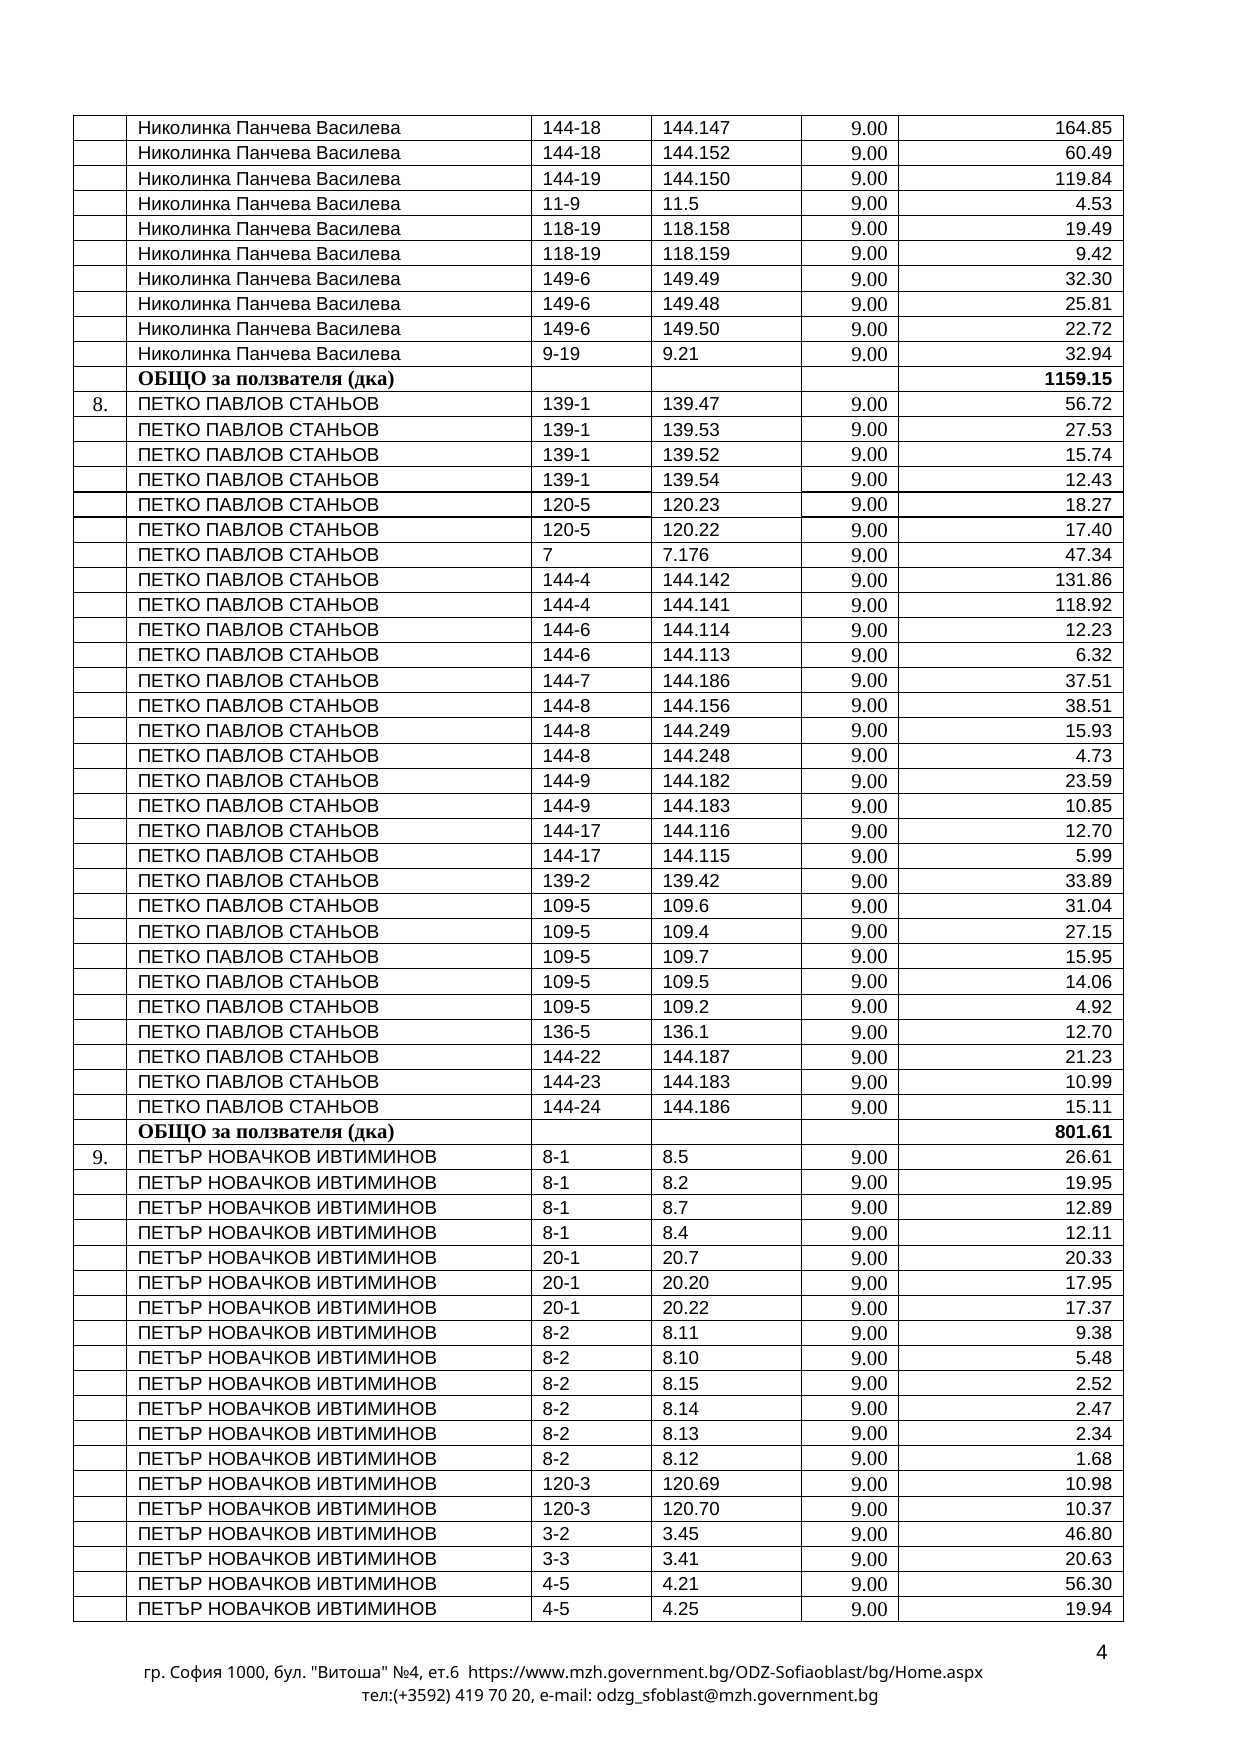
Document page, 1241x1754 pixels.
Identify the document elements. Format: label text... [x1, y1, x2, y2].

table_cell 144-23 [532, 1070, 651, 1094]
table_cell 120.22 [652, 518, 801, 542]
table_cell 11.5 [652, 191, 801, 215]
table_cell ПЕТКО ПАВЛОВ СТАНЬОВ [127, 593, 531, 617]
table_cell 8. [74, 392, 126, 416]
table_cell 144-7 [532, 668, 651, 692]
table_cell Николинка Панчева Василева [127, 216, 531, 240]
table_cell 21.23 [899, 1045, 1123, 1069]
table_cell 8-2 [532, 1446, 651, 1470]
table_cell 9.00 [802, 1421, 898, 1445]
table_cell ПЕТКО ПАВЛОВ СТАНЬОВ [127, 668, 531, 692]
table_cell 4.53 [899, 191, 1123, 215]
table_cell 9.00 [802, 744, 898, 767]
table_cell 2.47 [899, 1396, 1123, 1420]
table_cell 9.00 [802, 819, 898, 843]
table_cell [74, 618, 126, 642]
table_cell 12.23 [899, 618, 1123, 642]
table_cell 27.15 [899, 919, 1123, 943]
table_cell 7 [532, 543, 651, 567]
table_cell [74, 643, 126, 667]
table_cell [802, 1120, 898, 1144]
table_cell 120-5 [532, 518, 651, 542]
table_cell [74, 869, 126, 893]
table_cell 8.5 [652, 1145, 801, 1169]
table_cell ПЕТКО ПАВЛОВ СТАНЬОВ [127, 718, 531, 742]
table_cell 14.06 [899, 969, 1123, 993]
table_cell 9.00 [802, 969, 898, 993]
table_cell 9.21 [652, 342, 801, 366]
table_cell [74, 1346, 126, 1370]
table_cell [74, 1095, 126, 1119]
table_cell [74, 844, 126, 868]
table_cell 17.40 [899, 518, 1123, 542]
table_cell 144-6 [532, 643, 651, 667]
table_cell 109-5 [532, 969, 651, 993]
table_cell [74, 718, 126, 742]
table_cell [74, 241, 126, 265]
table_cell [127, 141, 531, 165]
table_cell ПЕТКО ПАВЛОВ СТАНЬОВ [127, 467, 531, 491]
table_cell 9.00 [802, 1045, 898, 1069]
table_cell 17.95 [899, 1271, 1123, 1295]
table_cell [74, 1070, 126, 1094]
table_cell 9.00 [802, 166, 898, 190]
table_cell 9.38 [899, 1321, 1123, 1345]
table_cell ПЕТЪР НОВАЧКОВ ИВТИМИНОВ [127, 1446, 531, 1470]
table_cell 4.25 [652, 1597, 801, 1621]
table_cell 6.32 [899, 643, 1123, 667]
table_cell ПЕТЪР НОВАЧКОВ ИВТИМИНОВ [127, 1371, 531, 1395]
table_cell 139-1 [532, 417, 651, 441]
table_cell [74, 1020, 126, 1044]
table_cell 12.70 [899, 819, 1123, 843]
table_cell 139.54 [652, 467, 801, 491]
table_cell 9.00 [802, 894, 898, 918]
table_cell 9.00 [802, 1572, 898, 1596]
table_cell [74, 191, 126, 215]
table_cell 9.00 [802, 266, 898, 291]
table_cell [74, 769, 126, 793]
table_cell [74, 568, 126, 592]
table_cell 8-2 [532, 1396, 651, 1420]
table_cell 9.00 [802, 241, 898, 265]
table_cell ПЕТЪР НОВАЧКОВ ИВТИМИНОВ [127, 1547, 531, 1571]
table_cell ПЕТКО ПАВЛОВ СТАНЬОВ [127, 744, 531, 767]
table_cell 8-2 [532, 1321, 651, 1345]
table_cell 8.2 [652, 1170, 801, 1194]
table_cell 149-6 [532, 292, 651, 316]
table_cell 9.00 [802, 1195, 898, 1219]
table_cell 8-1 [532, 1170, 651, 1194]
table_cell ПЕТКО ПАВЛОВ СТАНЬОВ [127, 844, 531, 868]
table_cell 9.00 [802, 1321, 898, 1345]
table_cell 10.99 [899, 1070, 1123, 1094]
table_cell 10.98 [899, 1471, 1123, 1496]
table_cell [532, 1120, 651, 1144]
table_cell 8.12 [652, 1446, 801, 1470]
table_cell 20-1 [532, 1246, 651, 1269]
table_cell 3.41 [652, 1547, 801, 1571]
table_cell 8.4 [652, 1220, 801, 1244]
table_cell 120.69 [652, 1471, 801, 1496]
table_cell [127, 116, 531, 140]
table_cell [532, 367, 651, 391]
table_cell 38.51 [899, 693, 1123, 717]
table_cell 109.2 [652, 995, 801, 1018]
table_cell 9.00 [802, 1271, 898, 1295]
table_cell ОБЩО за ползвателя (дка) [127, 1120, 531, 1144]
table_cell 12.70 [899, 1020, 1123, 1044]
table_cell [74, 1471, 126, 1496]
table_cell ПЕТЪР НОВАЧКОВ ИВТИМИНОВ [127, 1195, 531, 1219]
table_cell [74, 1195, 126, 1219]
table_cell ПЕТЪР НОВАЧКОВ ИВТИМИНОВ [127, 1296, 531, 1320]
table_cell 139.42 [652, 869, 801, 893]
table_cell [74, 819, 126, 843]
table_cell 144.183 [652, 794, 801, 818]
table_cell 144.115 [652, 844, 801, 868]
table_cell 11-9 [532, 191, 651, 215]
table_cell 9.00 [802, 1547, 898, 1571]
table_cell 139-2 [532, 869, 651, 893]
table_cell ПЕТКО ПАВЛОВ СТАНЬОВ [127, 894, 531, 918]
table_cell 4.73 [899, 744, 1123, 767]
table_cell ПЕТЪР НОВАЧКОВ ИВТИМИНОВ [127, 1271, 531, 1295]
table_cell 144.114 [652, 618, 801, 642]
table_cell ПЕТКО ПАВЛОВ СТАНЬОВ [127, 643, 531, 667]
table_cell ПЕТЪР НОВАЧКОВ ИВТИМИНОВ [127, 1246, 531, 1269]
table_cell 8-2 [532, 1371, 651, 1395]
table_cell [74, 1371, 126, 1395]
table_cell 144.182 [652, 769, 801, 793]
table_cell 9.00 [802, 417, 898, 441]
table_cell 144.186 [652, 1095, 801, 1119]
table_cell [74, 593, 126, 617]
table_cell 12.89 [899, 1195, 1123, 1219]
table_cell 20.7 [652, 1246, 801, 1269]
table_cell 47.34 [899, 543, 1123, 567]
table_cell 144.113 [652, 643, 801, 667]
table_cell 9.00 [802, 1145, 898, 1169]
table_cell 144-4 [532, 593, 651, 617]
table_cell 109.4 [652, 919, 801, 943]
table_cell 46.80 [899, 1522, 1123, 1546]
table_cell 139-1 [532, 467, 651, 491]
table_cell ПЕТКО ПАВЛОВ СТАНЬОВ [127, 417, 531, 441]
table_cell 139.52 [652, 442, 801, 466]
table_cell ПЕТКО ПАВЛОВ СТАНЬОВ [127, 442, 531, 466]
table_cell 20.20 [652, 1271, 801, 1295]
table_cell 144-8 [532, 693, 651, 717]
table_cell [74, 995, 126, 1018]
table_cell 8-1 [532, 1145, 651, 1169]
table_cell [74, 317, 126, 341]
table_cell ПЕТКО ПАВЛОВ СТАНЬОВ [127, 618, 531, 642]
table_cell 9.00 [802, 844, 898, 868]
table_cell 120-3 [532, 1497, 651, 1521]
table_cell 8-2 [532, 1346, 651, 1370]
table_cell 9.00 [802, 292, 898, 316]
table_cell 109.7 [652, 944, 801, 968]
table_cell [652, 1120, 801, 1144]
table_cell ПЕТКО ПАВЛОВ СТАНЬОВ [127, 794, 531, 818]
table_cell 144-4 [532, 568, 651, 592]
table_cell ПЕТКО ПАВЛОВ СТАНЬОВ [127, 1095, 531, 1119]
table_cell 56.72 [899, 392, 1123, 416]
table_cell [74, 1246, 126, 1269]
table_cell [74, 668, 126, 692]
table_cell [74, 367, 126, 391]
table_cell 144-8 [532, 718, 651, 742]
table_cell 8.10 [652, 1346, 801, 1370]
table_cell 27.53 [899, 417, 1123, 441]
table_cell ПЕТЪР НОВАЧКОВ ИВТИМИНОВ [127, 1170, 531, 1194]
table_cell 164.85 [899, 116, 1123, 140]
table_cell 22.72 [899, 317, 1123, 341]
table_cell ПЕТКО ПАВЛОВ СТАНЬОВ [127, 769, 531, 793]
table_cell [74, 442, 126, 466]
table_cell 109.5 [652, 969, 801, 993]
table_cell 144.248 [652, 744, 801, 767]
table_cell 149-6 [532, 266, 651, 291]
table_cell [74, 794, 126, 818]
table_cell 120.23 [652, 493, 801, 516]
table_cell Николинка Панчева Василева [127, 166, 531, 190]
table_cell 109-5 [532, 995, 651, 1018]
table_cell 31.04 [899, 894, 1123, 918]
table_cell Николинка Панчева Василева [127, 191, 531, 215]
table_cell 9.00 [802, 1371, 898, 1395]
table_cell ПЕТКО ПАВЛОВ СТАНЬОВ [127, 568, 531, 592]
table_cell 9.00 [802, 718, 898, 742]
table_cell ПЕТЪР НОВАЧКОВ ИВТИМИНОВ [127, 1421, 531, 1445]
table_cell 149.50 [652, 317, 801, 341]
table_cell 9.00 [802, 191, 898, 215]
table_cell ПЕТЪР НОВАЧКОВ ИВТИМИНОВ [127, 1220, 531, 1244]
table_cell 2.52 [899, 1371, 1123, 1395]
table_cell 144.183 [652, 1070, 801, 1094]
table_cell [74, 1220, 126, 1244]
table_cell 109.6 [652, 894, 801, 918]
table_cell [127, 1597, 531, 1621]
table_cell [74, 1421, 126, 1445]
table_cell 144-8 [532, 744, 651, 767]
table_cell 20.22 [652, 1296, 801, 1320]
table_cell ПЕТЪР НОВАЧКОВ ИВТИМИНОВ [127, 1572, 531, 1596]
table_cell ПЕТКО ПАВЛОВ СТАНЬОВ [127, 543, 531, 567]
table_cell ПЕТКО ПАВЛОВ СТАНЬОВ [127, 944, 531, 968]
table_cell 7.176 [652, 543, 801, 567]
table_cell 119.84 [899, 166, 1123, 190]
table_cell ПЕТЪР НОВАЧКОВ ИВТИМИНОВ [127, 1145, 531, 1169]
table_cell 144.186 [652, 668, 801, 692]
table_cell 3.45 [652, 1522, 801, 1546]
table_cell 19.49 [899, 216, 1123, 240]
table_cell 131.86 [899, 568, 1123, 592]
table_cell 9.00 [802, 1220, 898, 1244]
table_cell 139-1 [532, 392, 651, 416]
table_cell 26.61 [899, 1145, 1123, 1169]
table_cell 144-19 [532, 166, 651, 190]
table_cell 17.37 [899, 1296, 1123, 1320]
table_cell [74, 342, 126, 366]
table_cell [74, 1271, 126, 1295]
table_cell ПЕТЪР НОВАЧКОВ ИВТИМИНОВ [127, 1522, 531, 1546]
table_cell 9.00 [802, 1095, 898, 1119]
table_cell Николинка Панчева Василева [127, 241, 531, 265]
table_cell ПЕТКО ПАВЛОВ СТАНЬОВ [127, 493, 531, 516]
table_cell 118-19 [532, 216, 651, 240]
table_cell 120-3 [532, 1471, 651, 1496]
table_cell ПЕТКО ПАВЛОВ СТАНЬОВ [127, 819, 531, 843]
table_cell 18.27 [899, 493, 1123, 516]
table_cell [74, 969, 126, 993]
table_cell 144-18 [532, 116, 651, 140]
table_cell 144-22 [532, 1045, 651, 1069]
table_cell 139.53 [652, 417, 801, 441]
table_cell 9.00 [802, 593, 898, 617]
table_cell 144.249 [652, 718, 801, 742]
table_cell 144.116 [652, 819, 801, 843]
table_cell 9.00 [802, 919, 898, 943]
table_cell 5.99 [899, 844, 1123, 868]
table_cell 144-17 [532, 844, 651, 868]
table_cell 139.47 [652, 392, 801, 416]
table_cell 1159.15 [899, 367, 1123, 391]
table_cell 144-18 [532, 141, 651, 165]
table_cell 15.74 [899, 442, 1123, 466]
table_cell 144.141 [652, 593, 801, 617]
table_cell [74, 1296, 126, 1320]
table_cell 8-2 [532, 1421, 651, 1445]
table_cell [74, 417, 126, 441]
table_cell 9.00 [802, 668, 898, 692]
table_cell ОБЩО за ползвателя (дка) [127, 367, 531, 391]
table_cell 9.00 [802, 467, 898, 491]
table_cell 15.11 [899, 1095, 1123, 1119]
table_cell 5.48 [899, 1346, 1123, 1370]
table_cell ПЕТКО ПАВЛОВ СТАНЬОВ [127, 969, 531, 993]
table_cell ПЕТЪР НОВАЧКОВ ИВТИМИНОВ [127, 1321, 531, 1345]
table_cell ПЕТКО ПАВЛОВ СТАНЬОВ [127, 392, 531, 416]
table_cell 4.21 [652, 1572, 801, 1596]
table_cell 9.00 [802, 769, 898, 793]
table_cell [74, 543, 126, 567]
table_cell ПЕТКО ПАВЛОВ СТАНЬОВ [127, 995, 531, 1018]
table_cell ПЕТКО ПАВЛОВ СТАНЬОВ [127, 693, 531, 717]
table_cell 144-9 [532, 794, 651, 818]
table_cell 60.49 [899, 141, 1123, 165]
table_cell [74, 216, 126, 240]
table_cell ПЕТКО ПАВЛОВ СТАНЬОВ [127, 869, 531, 893]
table_cell 9.00 [802, 568, 898, 592]
table_cell 144-6 [532, 618, 651, 642]
table_cell 8.7 [652, 1195, 801, 1219]
table_cell 10.37 [899, 1497, 1123, 1521]
table_cell 136-5 [532, 1020, 651, 1044]
table_cell ПЕТЪР НОВАЧКОВ ИВТИМИНОВ [127, 1497, 531, 1521]
table_cell [74, 1170, 126, 1194]
table_cell 9.00 [802, 141, 898, 165]
table_cell 139-1 [532, 442, 651, 466]
table_cell 9. [74, 1145, 126, 1169]
table_cell 144.150 [652, 166, 801, 190]
table_cell ПЕТКО ПАВЛОВ СТАНЬОВ [127, 1045, 531, 1069]
table_cell [74, 919, 126, 943]
table_cell ПЕТЪР НОВАЧКОВ ИВТИМИНОВ [127, 1471, 531, 1496]
table_cell 9.00 [802, 1296, 898, 1320]
table_cell 109-5 [532, 894, 651, 918]
table_cell [74, 944, 126, 968]
table_cell 144-24 [532, 1095, 651, 1119]
table_cell Николинка Панчева Василева [127, 342, 531, 366]
table_cell 19.95 [899, 1170, 1123, 1194]
table_cell ПЕТКО ПАВЛОВ СТАНЬОВ [127, 518, 531, 542]
table_cell 144-9 [532, 769, 651, 793]
table_cell 1.68 [899, 1446, 1123, 1470]
table_cell [74, 894, 126, 918]
table_cell [74, 292, 126, 316]
table_cell 3-2 [532, 1522, 651, 1546]
table_cell 9.00 [802, 944, 898, 968]
table_cell 9.00 [802, 442, 898, 466]
table_cell 9.00 [802, 1346, 898, 1370]
table_cell ПЕТКО ПАВЛОВ СТАНЬОВ [127, 919, 531, 943]
table_cell 9.00 [802, 342, 898, 366]
table_cell 8-1 [532, 1220, 651, 1244]
table_cell 20.33 [899, 1246, 1123, 1269]
table_cell 56.30 [899, 1572, 1123, 1596]
table_cell 15.95 [899, 944, 1123, 968]
table_cell 801.61 [899, 1120, 1123, 1144]
table_cell 8.13 [652, 1421, 801, 1445]
table_cell 118.159 [652, 241, 801, 265]
table_cell ПЕТКО ПАВЛОВ СТАНЬОВ [127, 1070, 531, 1094]
table_cell [74, 693, 126, 717]
table_cell 33.89 [899, 869, 1123, 893]
table_cell 118.158 [652, 216, 801, 240]
table_cell 32.30 [899, 266, 1123, 291]
table_cell 9.00 [802, 392, 898, 416]
table_cell 118.92 [899, 593, 1123, 617]
table_cell 144.187 [652, 1045, 801, 1069]
table_cell 4.92 [899, 995, 1123, 1018]
table_cell 8.15 [652, 1371, 801, 1395]
table_cell 9-19 [532, 342, 651, 366]
table_cell 9.00 [802, 1597, 898, 1621]
table_cell Николинка Панчева Василева [127, 317, 531, 341]
table_cell 9.00 [802, 618, 898, 642]
table_cell 9.00 [802, 995, 898, 1018]
table_cell 9.42 [899, 241, 1123, 265]
table_cell 144.152 [652, 141, 801, 165]
table_cell Николинка Панчева Василева [127, 266, 531, 291]
table_cell 144-17 [532, 819, 651, 843]
table_cell 4-5 [532, 1597, 651, 1621]
table_cell 144.156 [652, 693, 801, 717]
table_cell 12.11 [899, 1220, 1123, 1244]
table_cell [74, 166, 126, 190]
table_cell 9.00 [802, 1396, 898, 1420]
table_cell [74, 1572, 126, 1596]
table_cell ПЕТКО ПАВЛОВ СТАНЬОВ [127, 1020, 531, 1044]
table_cell [74, 467, 126, 491]
table_cell [74, 116, 126, 140]
table_cell 9.00 [802, 116, 898, 140]
table_cell 9.00 [802, 518, 898, 542]
table_cell 9.00 [802, 643, 898, 667]
table_cell 9.00 [802, 693, 898, 717]
table_cell [652, 367, 801, 391]
table_cell [74, 1396, 126, 1420]
table_cell 144.147 [652, 116, 801, 140]
table_cell 20-1 [532, 1296, 651, 1320]
table_cell 8-1 [532, 1195, 651, 1219]
table_cell [802, 367, 898, 391]
table_cell 25.81 [899, 292, 1123, 316]
table_cell 2.34 [899, 1421, 1123, 1445]
table_cell 120.70 [652, 1497, 801, 1521]
table_cell 9.00 [802, 543, 898, 567]
table_cell 109-5 [532, 944, 651, 968]
table_cell 9.00 [802, 1446, 898, 1470]
table_cell [74, 141, 126, 165]
table_cell 8.11 [652, 1321, 801, 1345]
table_cell [74, 1045, 126, 1069]
table_cell [74, 493, 126, 516]
table_cell ПЕТЪР НОВАЧКОВ ИВТИМИНОВ [127, 1396, 531, 1420]
table_cell 9.00 [802, 493, 898, 516]
table_cell 149.49 [652, 266, 801, 291]
table_cell [74, 1321, 126, 1345]
table_cell [74, 518, 126, 542]
table_cell 136.1 [652, 1020, 801, 1044]
table_cell 118-19 [532, 241, 651, 265]
table_cell 10.85 [899, 794, 1123, 818]
table_cell 37.51 [899, 668, 1123, 692]
table_cell 19.94 [899, 1597, 1123, 1621]
table_cell 9.00 [802, 216, 898, 240]
table_cell 9.00 [802, 317, 898, 341]
table_cell 23.59 [899, 769, 1123, 793]
table_cell [74, 744, 126, 767]
table_cell [74, 266, 126, 291]
table_cell 9.00 [802, 869, 898, 893]
table_cell 9.00 [802, 794, 898, 818]
table_cell 20.63 [899, 1547, 1123, 1571]
table_cell 109-5 [532, 919, 651, 943]
table_cell 144.142 [652, 568, 801, 592]
table_cell 32.94 [899, 342, 1123, 366]
table_cell 149-6 [532, 317, 651, 341]
table_cell ПЕТЪР НОВАЧКОВ ИВТИМИНОВ [127, 1346, 531, 1370]
table_cell [74, 1446, 126, 1470]
table_cell 12.43 [899, 467, 1123, 491]
table_cell 9.00 [802, 1522, 898, 1546]
table_cell [74, 1522, 126, 1546]
table_cell [74, 1597, 126, 1621]
table_cell 3-3 [532, 1547, 651, 1571]
table_cell 120-5 [532, 493, 651, 516]
table_cell 149.48 [652, 292, 801, 316]
table_cell 9.00 [802, 1020, 898, 1044]
table_cell 9.00 [802, 1170, 898, 1194]
table_cell 9.00 [802, 1497, 898, 1521]
table_cell 8.14 [652, 1396, 801, 1420]
table_cell 9.00 [802, 1070, 898, 1094]
table_cell [74, 1547, 126, 1571]
table_cell 20-1 [532, 1271, 651, 1295]
table_cell 9.00 [802, 1471, 898, 1496]
table_cell 9.00 [802, 1246, 898, 1269]
table_cell [74, 1120, 126, 1144]
table_cell [74, 1497, 126, 1521]
table_cell 4-5 [532, 1572, 651, 1596]
table_cell 15.93 [899, 718, 1123, 742]
table_cell Николинка Панчева Василева [127, 292, 531, 316]
